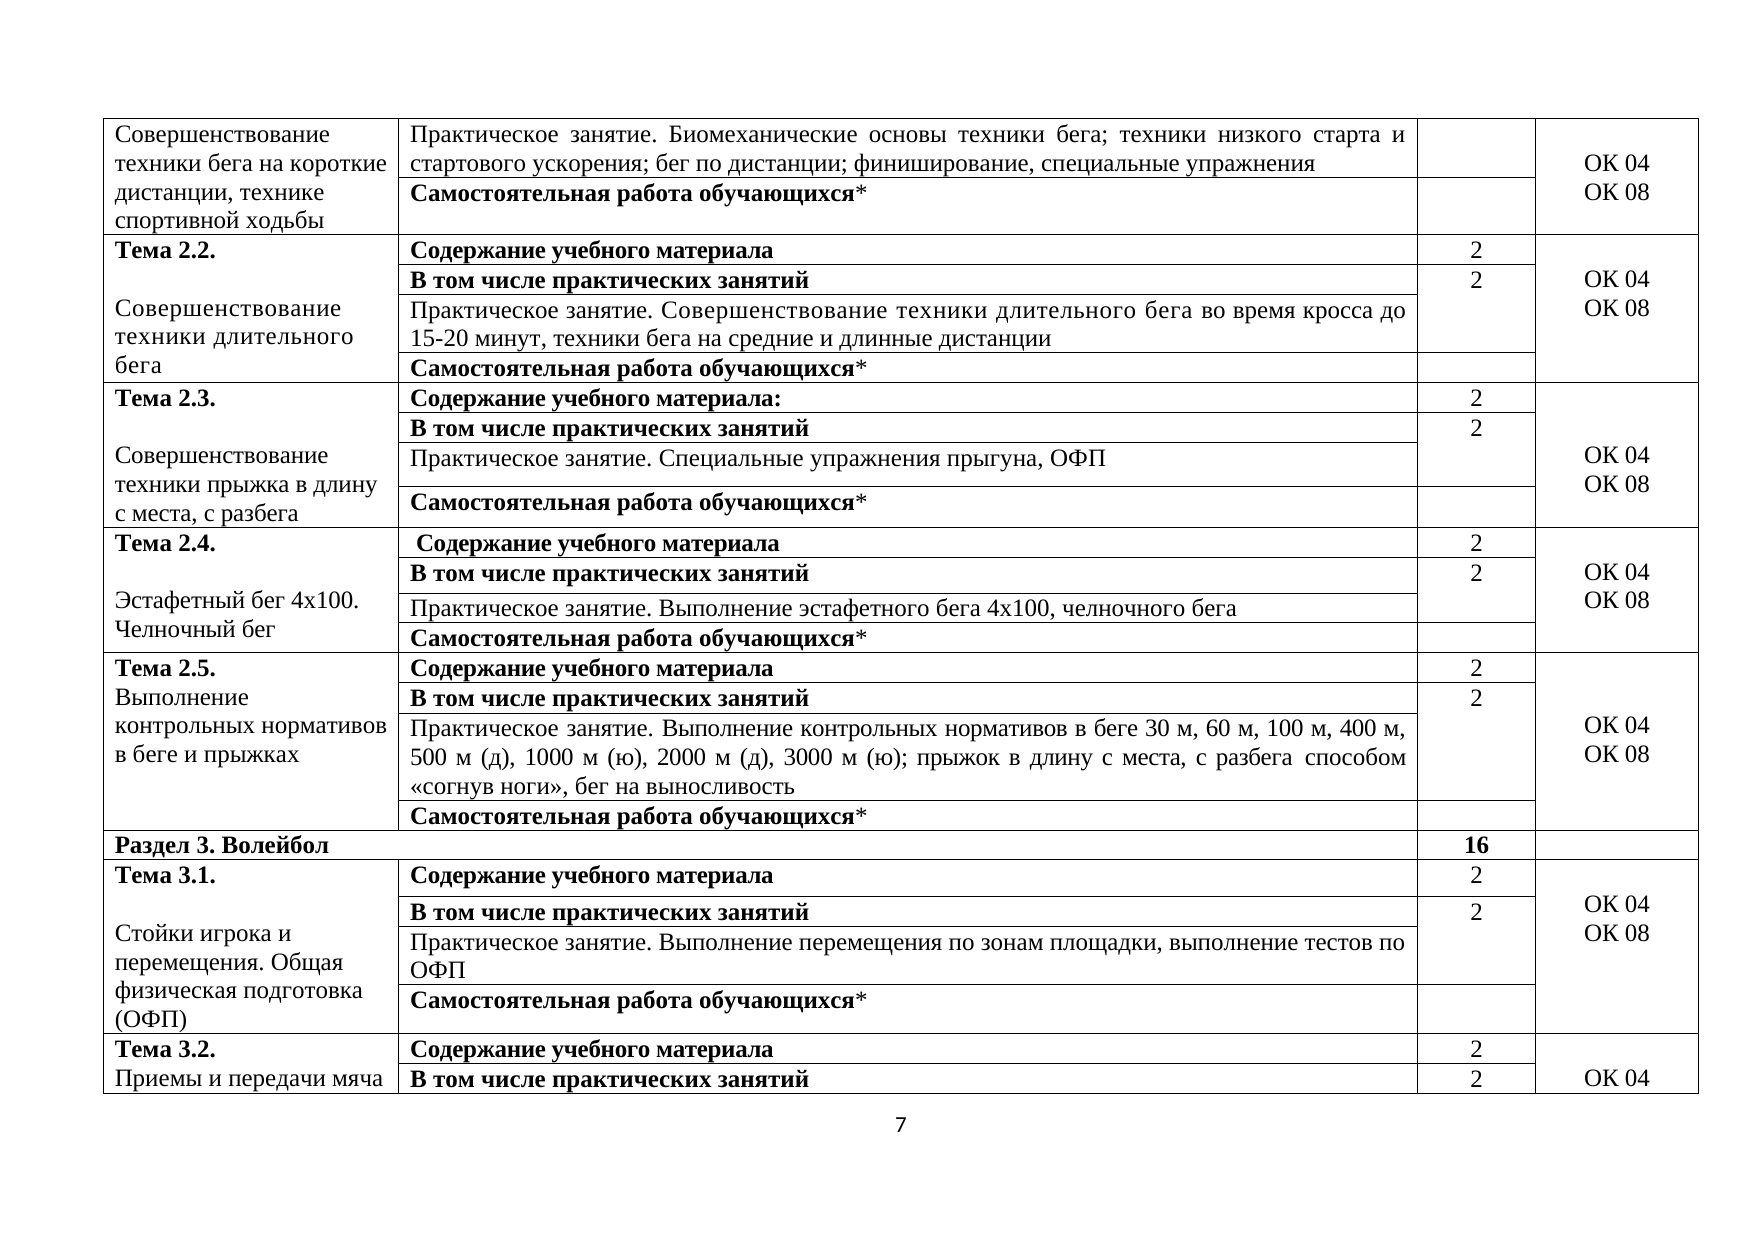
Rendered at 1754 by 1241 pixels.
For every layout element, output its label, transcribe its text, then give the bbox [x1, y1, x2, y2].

table_cell Практическое занятие. Выполнение контрольных нормативов в беге 30 м, 60 м, 100 м, 400 м, 500 м (д), 1000 м (ю), 2000 м (д), 3000 м (ю); прыжок в длину с места, с разбега способом «согнув ноги», бег на выносливость [399, 714, 1417, 800]
table_cell 2 [1418, 897, 1535, 984]
table_cell В том числе практических занятий [399, 1064, 1417, 1092]
table_cell Самостоятельная работа обучающихся* [399, 801, 1417, 829]
table_cell 2 [1418, 1064, 1535, 1092]
table_cell Практическое занятие. Выполнение эстафетного бега 4х100, челночного бега [399, 594, 1417, 622]
table_cell Практическое занятие. Биомеханические основы техники бега; техники низкого старта и стартового ускорения; бег по дистанции; финиширование, специальные упражнения [399, 119, 1417, 177]
table_cell Содержание учебного материала [399, 528, 1417, 557]
table_cell ОК 04 ОК 08 [1536, 383, 1698, 527]
table_cell 2 [1418, 528, 1535, 557]
table_cell Тема 2.5. Выполнение контрольных нормативов в беге и прыжках [104, 653, 398, 829]
table_cell Самостоятельная работа обучающихся* [399, 353, 1417, 382]
table_cell 2 [1418, 383, 1535, 412]
table_cell Самостоятельная работа обучающихся* [399, 487, 1417, 527]
table_cell Самостоятельная работа обучающихся* [399, 623, 1417, 652]
table_cell 2 [1418, 265, 1535, 352]
table_cell ОК 04 ОК 08 [1536, 528, 1698, 652]
table_cell Содержание учебного материала [399, 1034, 1417, 1063]
table_cell В том числе практических занятий [399, 683, 1417, 712]
table_cell ОК 04 ОК 08 [1536, 235, 1698, 382]
table_cell Тема 3.1. Стойки игрока и перемещения. Общая физическая подготовка (ОФП) [104, 860, 398, 1033]
table_cell Самостоятельная работа обучающихся* [399, 178, 1417, 234]
table_cell [1418, 801, 1535, 829]
table_cell Практическое занятие. Специальные упражнения прыгуна, ОФП [399, 443, 1417, 486]
table_cell Содержание учебного материала: [399, 383, 1417, 412]
table_cell 2 [1418, 860, 1535, 896]
table_cell [1536, 831, 1698, 859]
table_cell В том числе практических занятий [399, 558, 1417, 592]
table_cell Тема 2.4. Эстафетный бег 4х100. Челночный бег [104, 528, 398, 652]
table_cell Содержание учебного материала [399, 653, 1417, 682]
table_cell 2 [1418, 413, 1535, 486]
table_cell В том числе практических занятий [399, 413, 1417, 442]
table_cell [1418, 353, 1535, 382]
table_cell [1418, 985, 1535, 1033]
table_cell Тема 2.3. Совершенствование техники прыжка в длину с места, с разбега [104, 383, 398, 527]
table_cell Практическое занятие. Выполнение перемещения по зонам площадки, выполнение тестов по ОФП [399, 927, 1417, 984]
table_cell В том числе практических занятий [399, 897, 1417, 926]
table_cell [1418, 178, 1535, 234]
table_cell Содержание учебного материала [399, 235, 1417, 264]
table_cell ОК 04 ОК 08 [1536, 860, 1698, 1033]
table_cell 2 [1418, 558, 1535, 622]
table_cell [1418, 487, 1535, 527]
table_cell 2 [1418, 683, 1535, 800]
table_cell 2 [1418, 119, 1535, 177]
table_cell [1418, 623, 1535, 652]
table_cell В том числе практических занятий [399, 265, 1417, 294]
table_cell ОК 04 ОК 08 [1536, 653, 1698, 829]
table_cell 2 [1418, 1034, 1535, 1063]
table_cell 2 [1418, 653, 1535, 682]
table_cell 2 [1418, 235, 1535, 264]
table_cell Тема 2.2. Совершенствование техники длительного бега [104, 235, 398, 382]
table_cell Тема 3.2. Приемы и передачи мяча снизу и сверху двумя руками. ОФП [104, 1034, 398, 1092]
table_cell Раздел 3. Волейбол [104, 831, 1417, 859]
table_cell Самостоятельная работа обучающихся* [399, 985, 1417, 1033]
table_cell ОК 04 ОК 08 [1536, 1034, 1698, 1092]
table_cell Практическое занятие. Совершенствование техники длительного бега во время кросса до 15-20 минут, техники бега на средние и длинные дистанции [399, 295, 1417, 352]
table_cell 16 [1418, 831, 1535, 859]
table_cell Содержание учебного материала [399, 860, 1417, 896]
